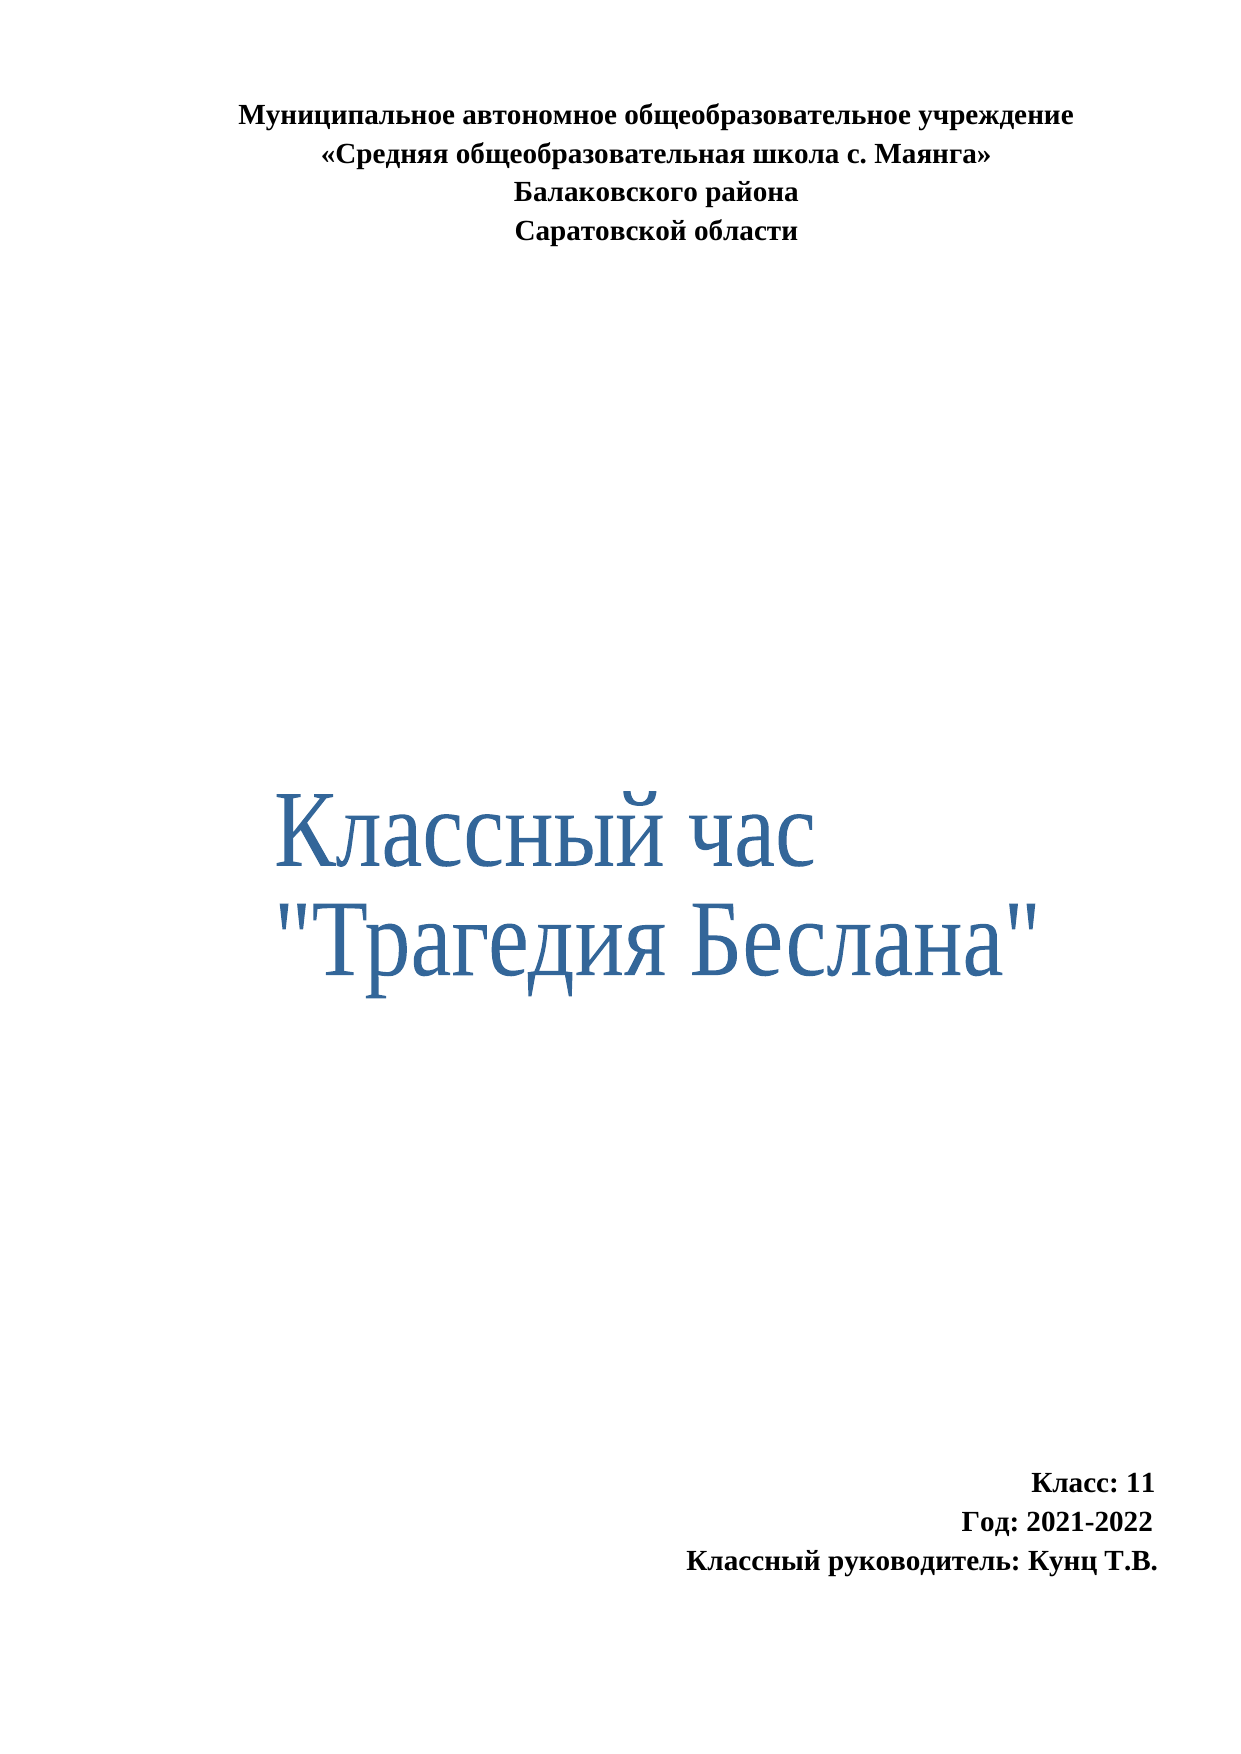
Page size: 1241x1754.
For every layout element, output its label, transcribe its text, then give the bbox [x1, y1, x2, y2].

text Муниципальное автономное общеобразовательное учреждение [112, 97, 1200, 131]
text Классный руководитель: Кунц Т.В. [112, 1543, 1171, 1576]
text Саратовской области [112, 213, 1200, 247]
text «Средняя общеобразовательная школа с. Маянга» [112, 136, 1200, 169]
text Балаковского района [112, 174, 1200, 208]
text Год: 2021-2022 [112, 1504, 1171, 1538]
text Класс: 11 [112, 1466, 1171, 1499]
